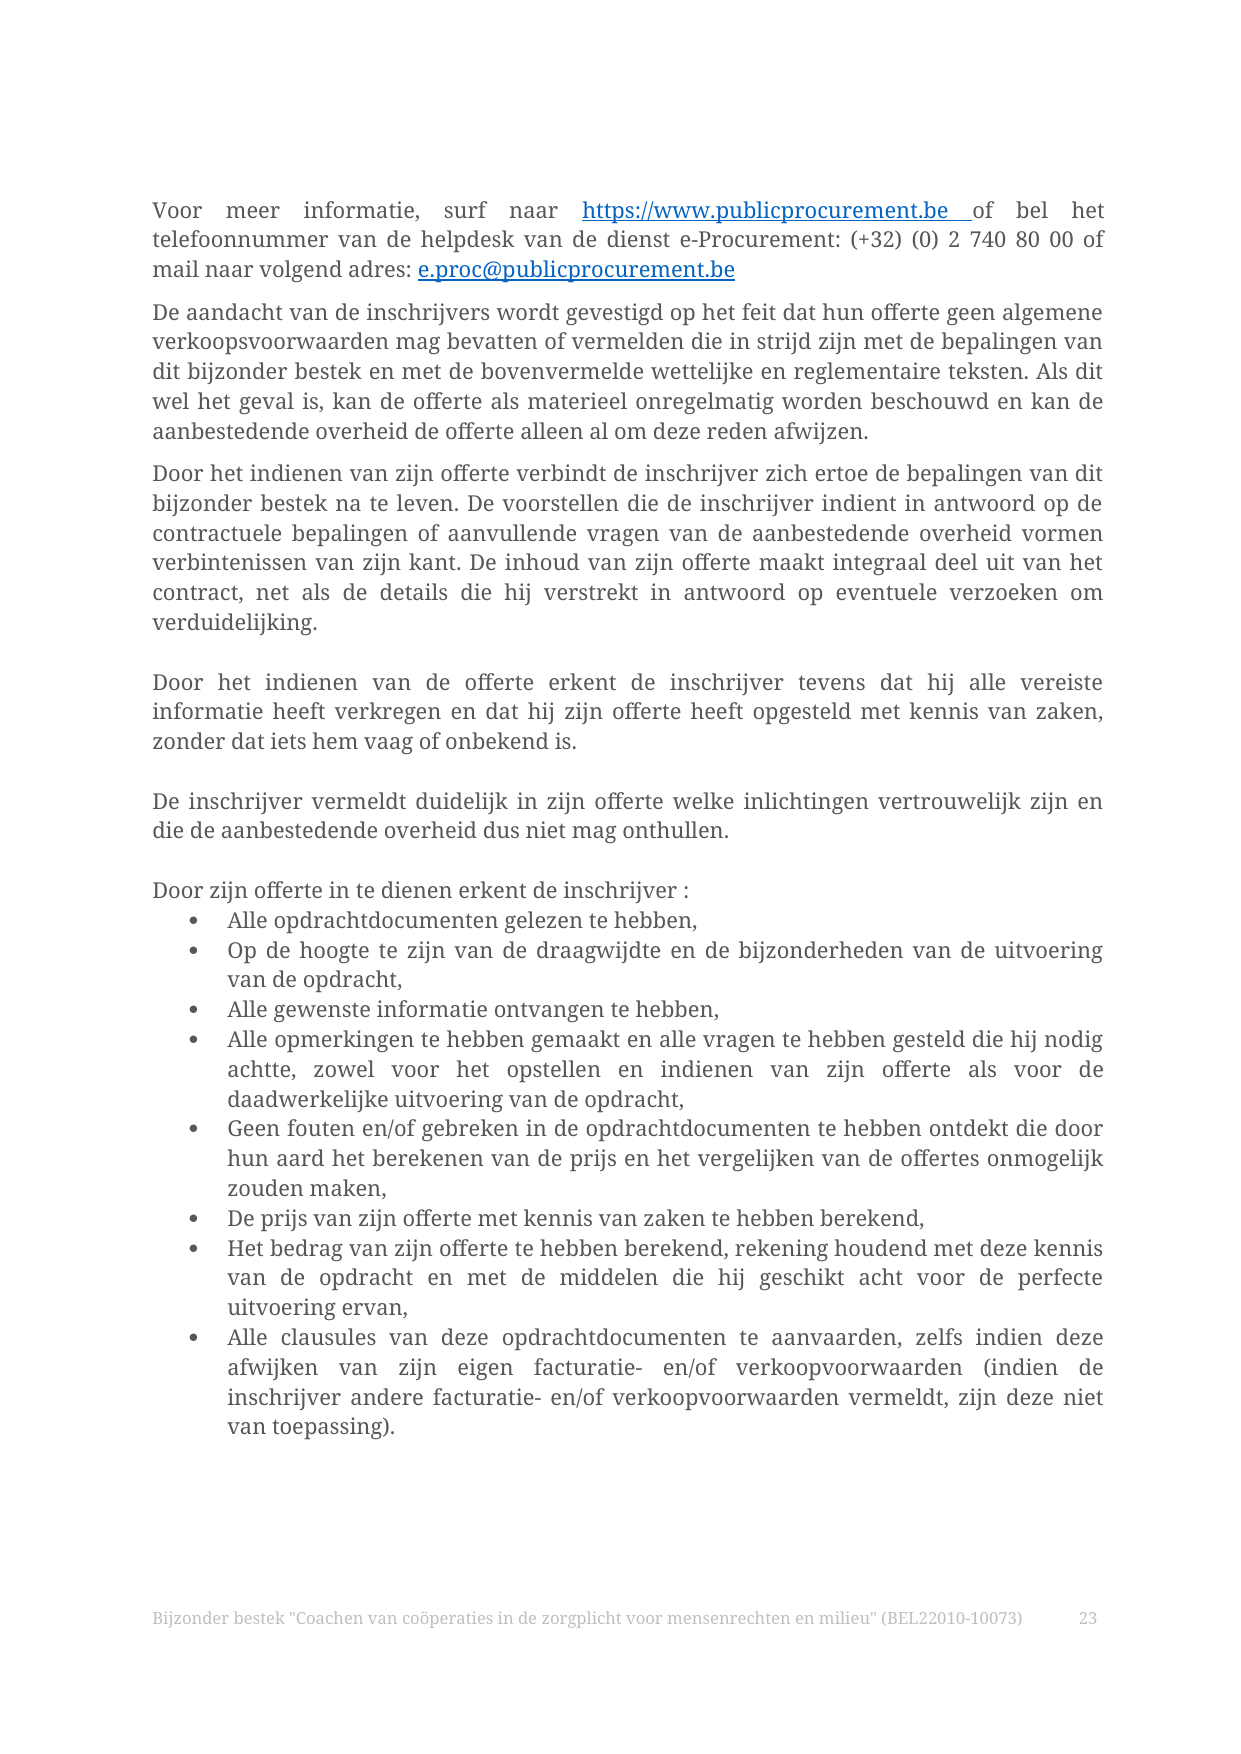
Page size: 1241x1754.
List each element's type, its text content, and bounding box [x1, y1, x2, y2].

text Door zijn offerte in te dienen erkent de inschrijver : [152, 875, 1105, 905]
text Door het indienen van de offerte erkent de inschrijver tevens dat hij alle vereiste informatie heeft verkregen en dat hij zijn offerte heeft opgesteld met kennis van zaken, zonder dat iets hem vaag of onbekend is. [152, 666, 1105, 756]
list De prijs van zijn offerte met kennis van zaken te hebben berekend, [189, 1203, 1105, 1232]
list Alle clausules van deze opdrachtdocumenten te aanvaarden, zelfs indien deze afwijken van zijn eigen facturatie- en/of verkoopvoorwaarden (indien de inschrijver andere facturatie- en/of verkoopvoorwaarden vermeldt, zijn deze niet van toepassing). [189, 1322, 1105, 1441]
list Alle opmerkingen te hebben gemaakt en alle vragen te hebben gesteld die hij nodig achtte, zowel voor het opstellen en indienen van zijn offerte als voor de daadwerkelijke uitvoering van de opdracht, [189, 1024, 1105, 1113]
list Op de hoogte te zijn van de draagwijdte en de bijzonderheden van de uitvoering van de opdracht, [189, 934, 1105, 994]
list Geen fouten en/of gebreken in de opdrachtdocumenten te hebben ontdekt die door hun aard het berekenen van de prijs en het vergelijken van de offertes onmogelijk zouden maken, [189, 1113, 1105, 1203]
text De inschrijver vermeldt duidelijk in zijn offerte welke inlichtingen vertrouwelijk zijn en die de aanbestedende overheid dus niet mag onthullen. [152, 786, 1105, 845]
text Door het indienen van zijn offerte verbindt de inschrijver zich ertoe de bepalingen van dit bijzonder bestek na te leven. De voorstellen die de inschrijver indient in antwoord op de contractuele bepalingen of aanvullende vragen van de aanbestedende overheid vormen verbintenissen van zijn kant. De inhoud van zijn offerte maakt integraal deel uit van het contract, net als de details die hij verstrekt in antwoord op eventuele verzoeken om verduidelijking. [152, 458, 1105, 637]
list Het bedrag van zijn offerte te hebben berekend, rekening houdend met deze kennis van de opdracht en met de middelen die hij geschikt acht voor de perfecte uitvoering ervan, [189, 1232, 1105, 1322]
list Alle opdrachtdocumenten gelezen te hebben, [189, 905, 1105, 934]
list Alle gewenste informatie ontvangen te hebben, [189, 994, 1105, 1024]
text De aandacht van de inschrijvers wordt gevestigd op het feit dat hun offerte geen algemene verkoopsvoorwaarden mag bevatten of vermelden die in strijd zijn met de bepalingen van dit bijzonder bestek en met de bovenvermelde wettelijke en reglementaire teksten. Als dit wel het geval is, kan de offerte als materieel onregelmatig worden beschouwd en kan de aanbestedende overheid de offerte alleen al om deze reden afwijzen. [152, 296, 1105, 445]
text Voor meer informatie, surf naar https://www.publicprocurement.be of bel het telefoonnummer van de helpdesk van de dienst e-Procurement: (+32) (0) 2 740 80 00 of mail naar volgend adres: e.proc@publicprocurement.be [152, 194, 1105, 284]
